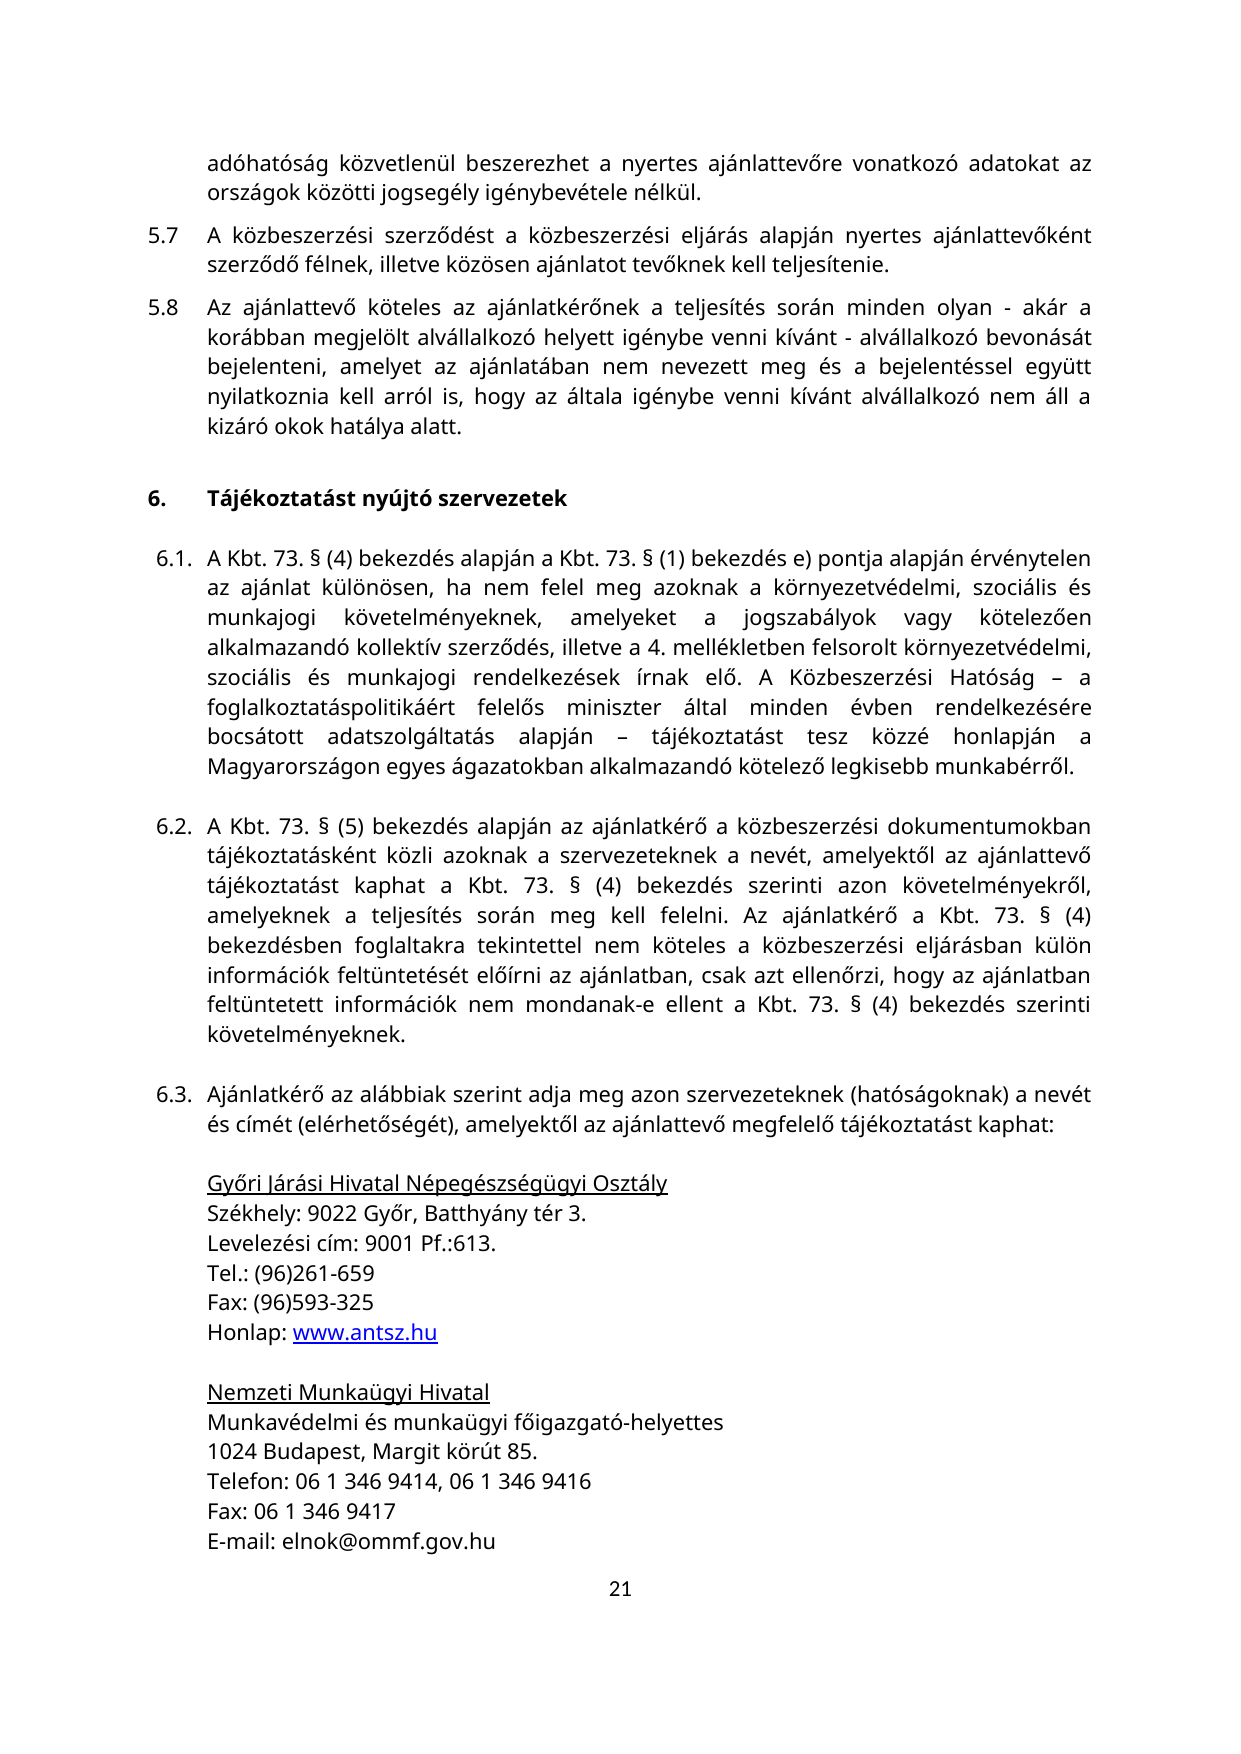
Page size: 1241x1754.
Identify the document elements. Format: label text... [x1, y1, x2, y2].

text Telefon: 06 1 346 9414, 06 1 346 9416 [207, 1466, 1093, 1496]
text Győri Járási Hivatal Népegészségügyi Osztály [207, 1168, 1093, 1198]
list Tájékoztatást nyújtó szervezetek [148, 483, 1093, 513]
text Fax: 06 1 346 9417 [207, 1496, 1093, 1526]
text Fax: (96)593-325 [207, 1287, 1093, 1317]
text Tel.: (96)261-659 [207, 1258, 1093, 1287]
text Levelezési cím: 9001 Pf.:613. [207, 1228, 1093, 1258]
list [148, 148, 1093, 207]
list A közbeszerzési szerződést a közbeszerzési eljárás alapján nyertes ajánlattevőként szerződő félnek, illetve közösen ajánlatot tevőknek kell teljesítenie. [148, 220, 1093, 279]
list Az ajánlattevő köteles az ajánlatkérőnek a teljesítés során minden olyan - akár a korábban megjelölt alvállalkozó helyett igénybe venni kívánt - alvállalkozó bevonását bejelenteni, amelyet az ajánlatában nem nevezett meg és a bejelentéssel együtt nyilatkoznia kell arról is, hogy az általa igénybe venni kívánt alvállalkozó nem áll a kizáró okok hatálya alatt. [148, 292, 1093, 441]
text Nemzeti Munkaügyi Hivatal [207, 1377, 1093, 1407]
text E-mail: elnok@ommf.gov.hu [207, 1526, 1093, 1556]
text Munkavédelmi és munkaügyi főigazgató-helyettes [207, 1407, 1093, 1436]
text Székhely: 9022 Győr, Batthyány tér 3. [207, 1198, 1093, 1228]
text Honlap: www.antsz.hu [207, 1317, 1093, 1347]
list A Kbt. 73. § (4) bekezdés alapján a Kbt. 73. § (1) bekezdés e) pontja alapján érvénytelen az ajánlat különösen, ha nem felel meg azoknak a környezetvédelmi, szociális és munkajogi követelményeknek, amelyeket a jogszabályok vagy kötelezően alkalmazandó kollektív szerződés, illetve a 4. mellékletben felsorolt környezetvédelmi, szociális és munkajogi rendelkezések írnak elő. A Közbeszerzési Hatóság – a foglalkoztatáspolitikáért felelős miniszter által minden évben rendelkezésére bocsátott adatszolgáltatás alapján – tájékoztatást tesz közzé honlapján a Magyarországon egyes ágazatokban alkalmazandó kötelező legkisebb munkabérről. [156, 543, 1093, 781]
text 1024 Budapest, Margit körút 85. [207, 1436, 1093, 1466]
list Ajánlatkérő az alábbiak szerint adja meg azon szervezeteknek (hatóságoknak) a nevét és címét (elérhetőségét), amelyektől az ajánlattevő megfelelő tájékoztatást kaphat: [156, 1079, 1093, 1138]
list A Kbt. 73. § (5) bekezdés alapján az ajánlatkérő a közbeszerzési dokumentumokban tájékoztatásként közli azoknak a szervezeteknek a nevét, amelyektől az ajánlattevő tájékoztatást kaphat a Kbt. 73. § (4) bekezdés szerinti azon követelményekről, amelyeknek a teljesítés során meg kell felelni. Az ajánlatkérő a Kbt. 73. § (4) bekezdésben foglaltakra tekintettel nem köteles a közbeszerzési eljárásban külön információk feltüntetését előírni az ajánlatban, csak azt ellenőrzi, hogy az ajánlatban feltüntetett információk nem mondanak-e ellent a Kbt. 73. § (4) bekezdés szerinti követelményeknek. [156, 811, 1093, 1049]
